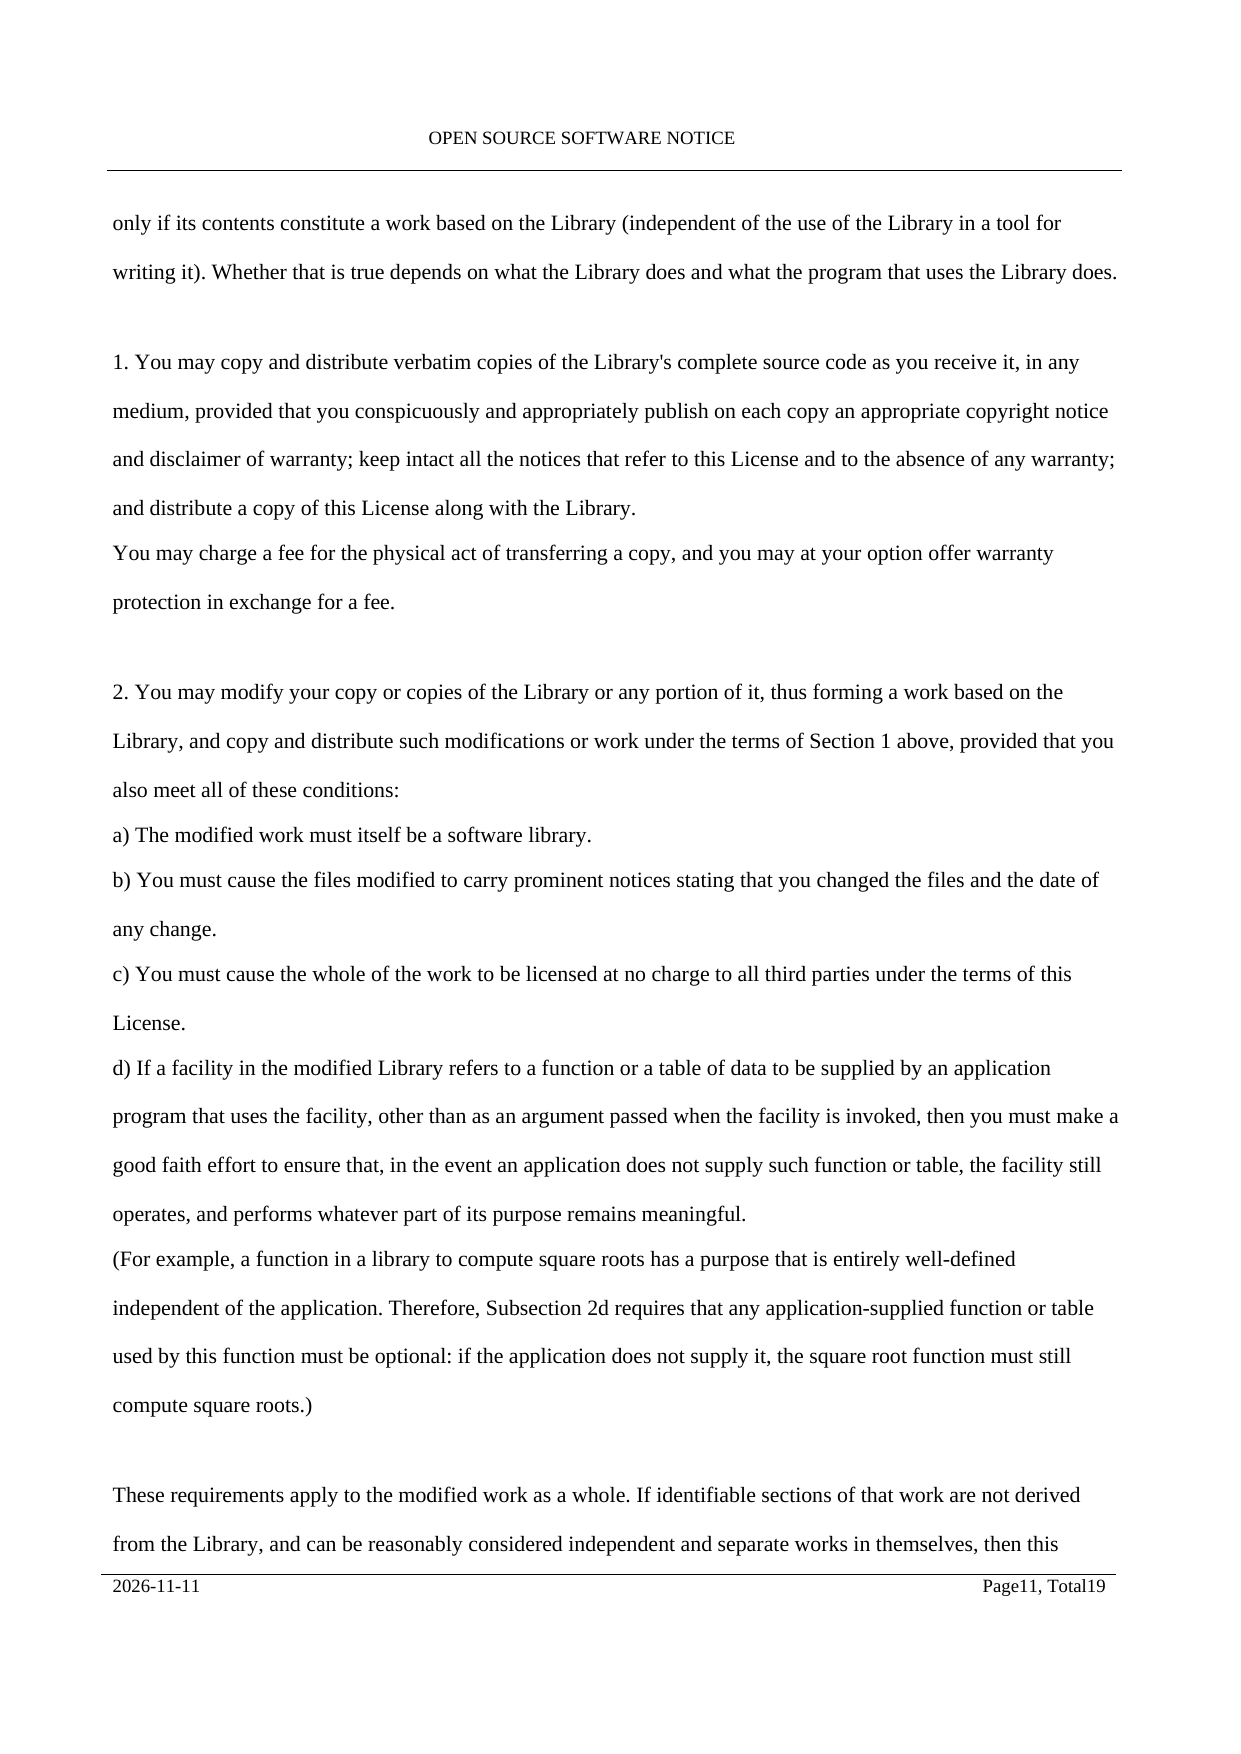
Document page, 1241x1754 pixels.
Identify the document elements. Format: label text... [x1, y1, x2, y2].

text a) The modified work must itself be a software library. [112, 818, 1128, 851]
text You may charge a fee for the physical act of transferring a copy, and you may at your option offer warranty protection in exchange for a fee. [112, 537, 1128, 618]
text c) You must cause the whole of the work to be licensed at no charge to all third parties under the terms of this License. [112, 957, 1128, 1038]
text (For example, a function in a library to compute square roots has a purpose that is entirely well-defined independent of the application. Therefore, Subsection 2d requires that any application-supplied function or table used by this function must be optional: if the application does not supply it, the square root function must still compute square roots.) [112, 1242, 1128, 1421]
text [112, 1479, 1128, 1560]
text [112, 206, 1128, 288]
text d) If a facility in the modified Library refers to a function or a table of data to be supplied by an application program that uses the facility, other than as an argument passed when the facility is invoked, then you must make a good faith effort to ensure that, in the event an application does not supply such function or table, the facility still operates, and performs whatever part of its purpose remains meaningful. [112, 1051, 1128, 1230]
text 2. You may modify your copy or copies of the Library or any portion of it, thus forming a work based on the Library, and copy and distribute such modifications or work under the terms of Section 1 above, provided that you also meet all of these conditions: [112, 676, 1128, 806]
text b) You must cause the files modified to carry prominent notices stating that you changed the files and the date of any change. [112, 863, 1128, 944]
text 1. You may copy and distribute verbatim copies of the Library's complete source code as you receive it, in any medium, provided that you conspicuously and appropriately publish on each copy an appropriate copyright notice and disclaimer of warranty; keep intact all the notices that refer to this License and to the absence of any warranty; and distribute a copy of this License along with the Library. [112, 345, 1128, 524]
